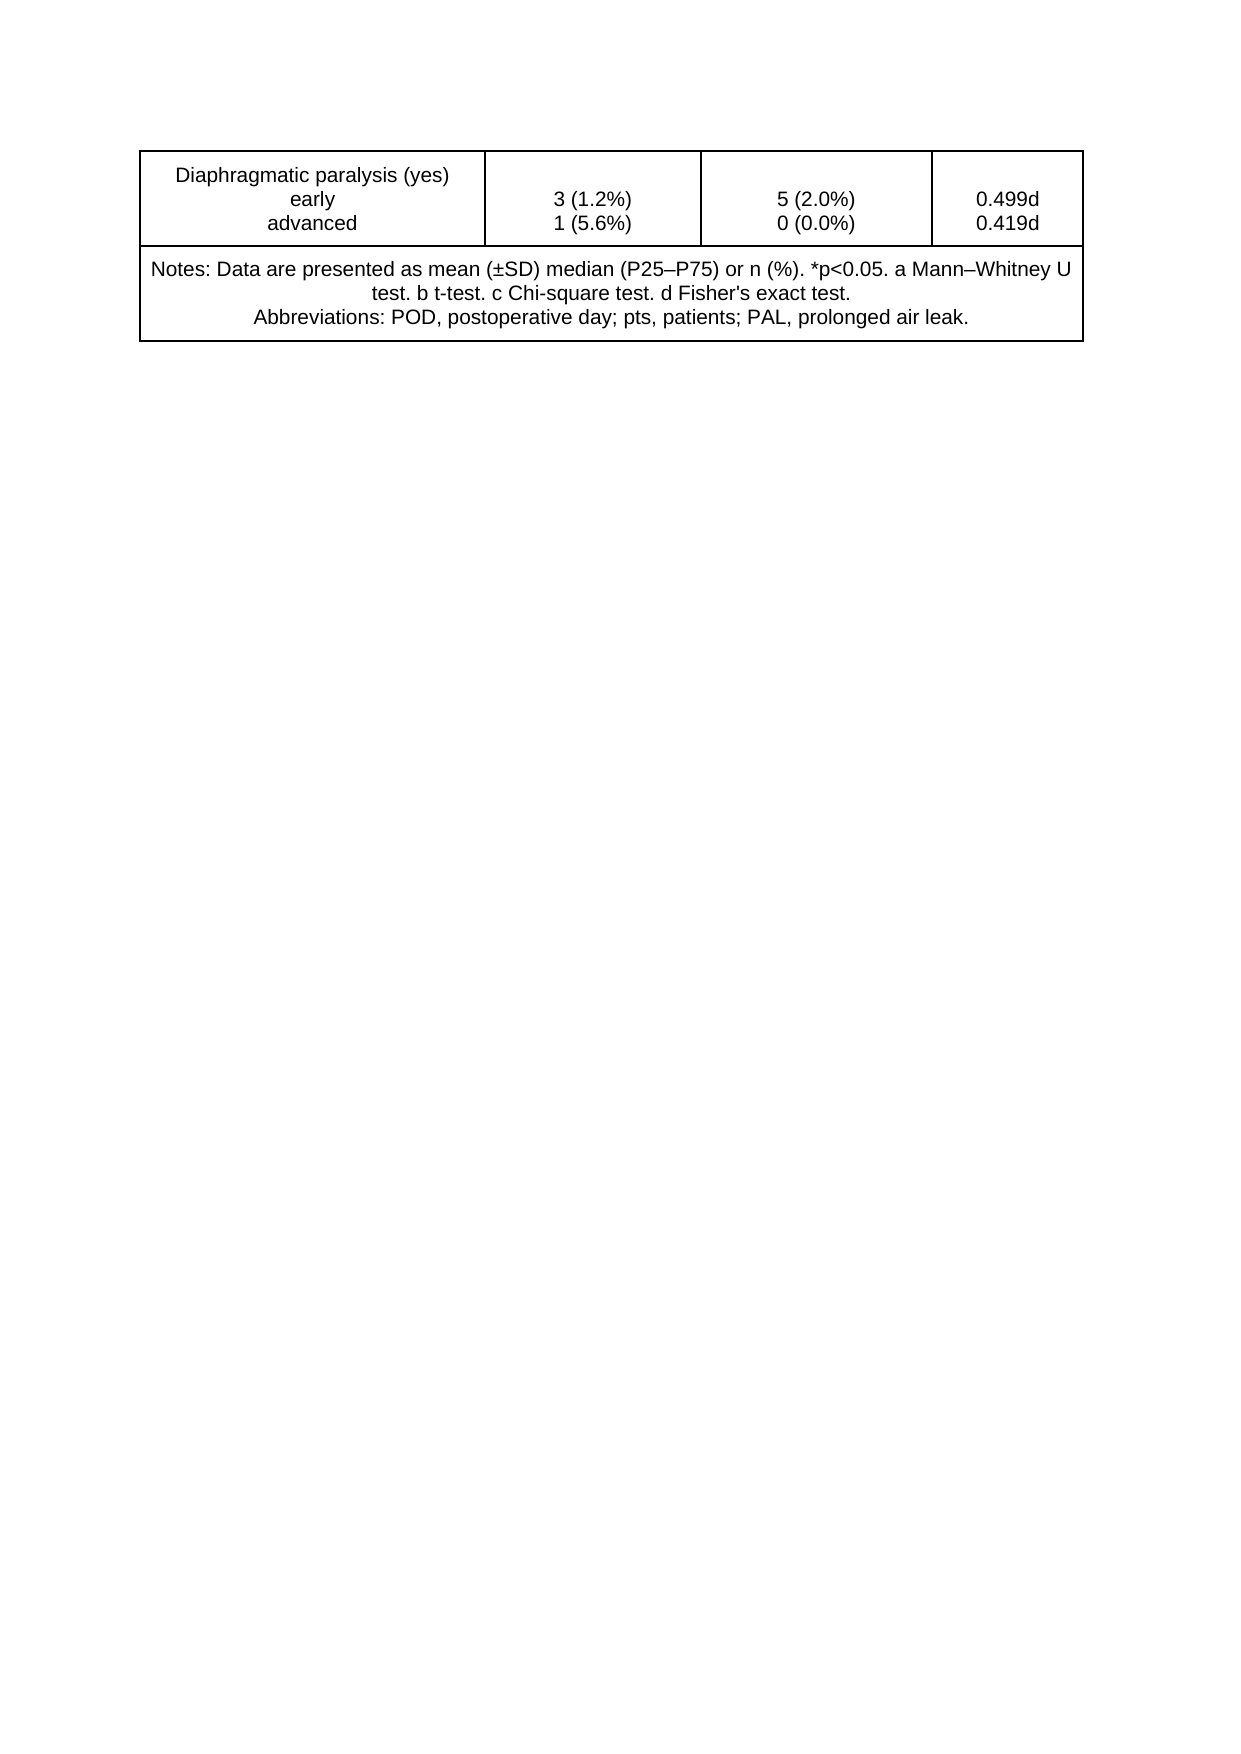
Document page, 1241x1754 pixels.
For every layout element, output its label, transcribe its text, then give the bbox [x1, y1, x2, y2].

table_cell 0.499d 0.419d [933, 152, 1082, 245]
table_cell 3 (1.2%) 1 (5.6%) [486, 152, 700, 245]
table_cell 5 (2.0%) 0 (0.0%) [702, 152, 931, 245]
table_cell Notes: Data are presented as mean (±SD) median (P25–P75) or n (%). *p<0.05. a Mann–Whitney U test. b t-test. c Chi-square test. d Fisher's exact test. Abbreviations: POD, postoperative day; pts, patients; PAL, prolonged air leak. [141, 247, 1082, 339]
table_cell Diaphragmatic paralysis (yes) early advanced [141, 152, 484, 245]
